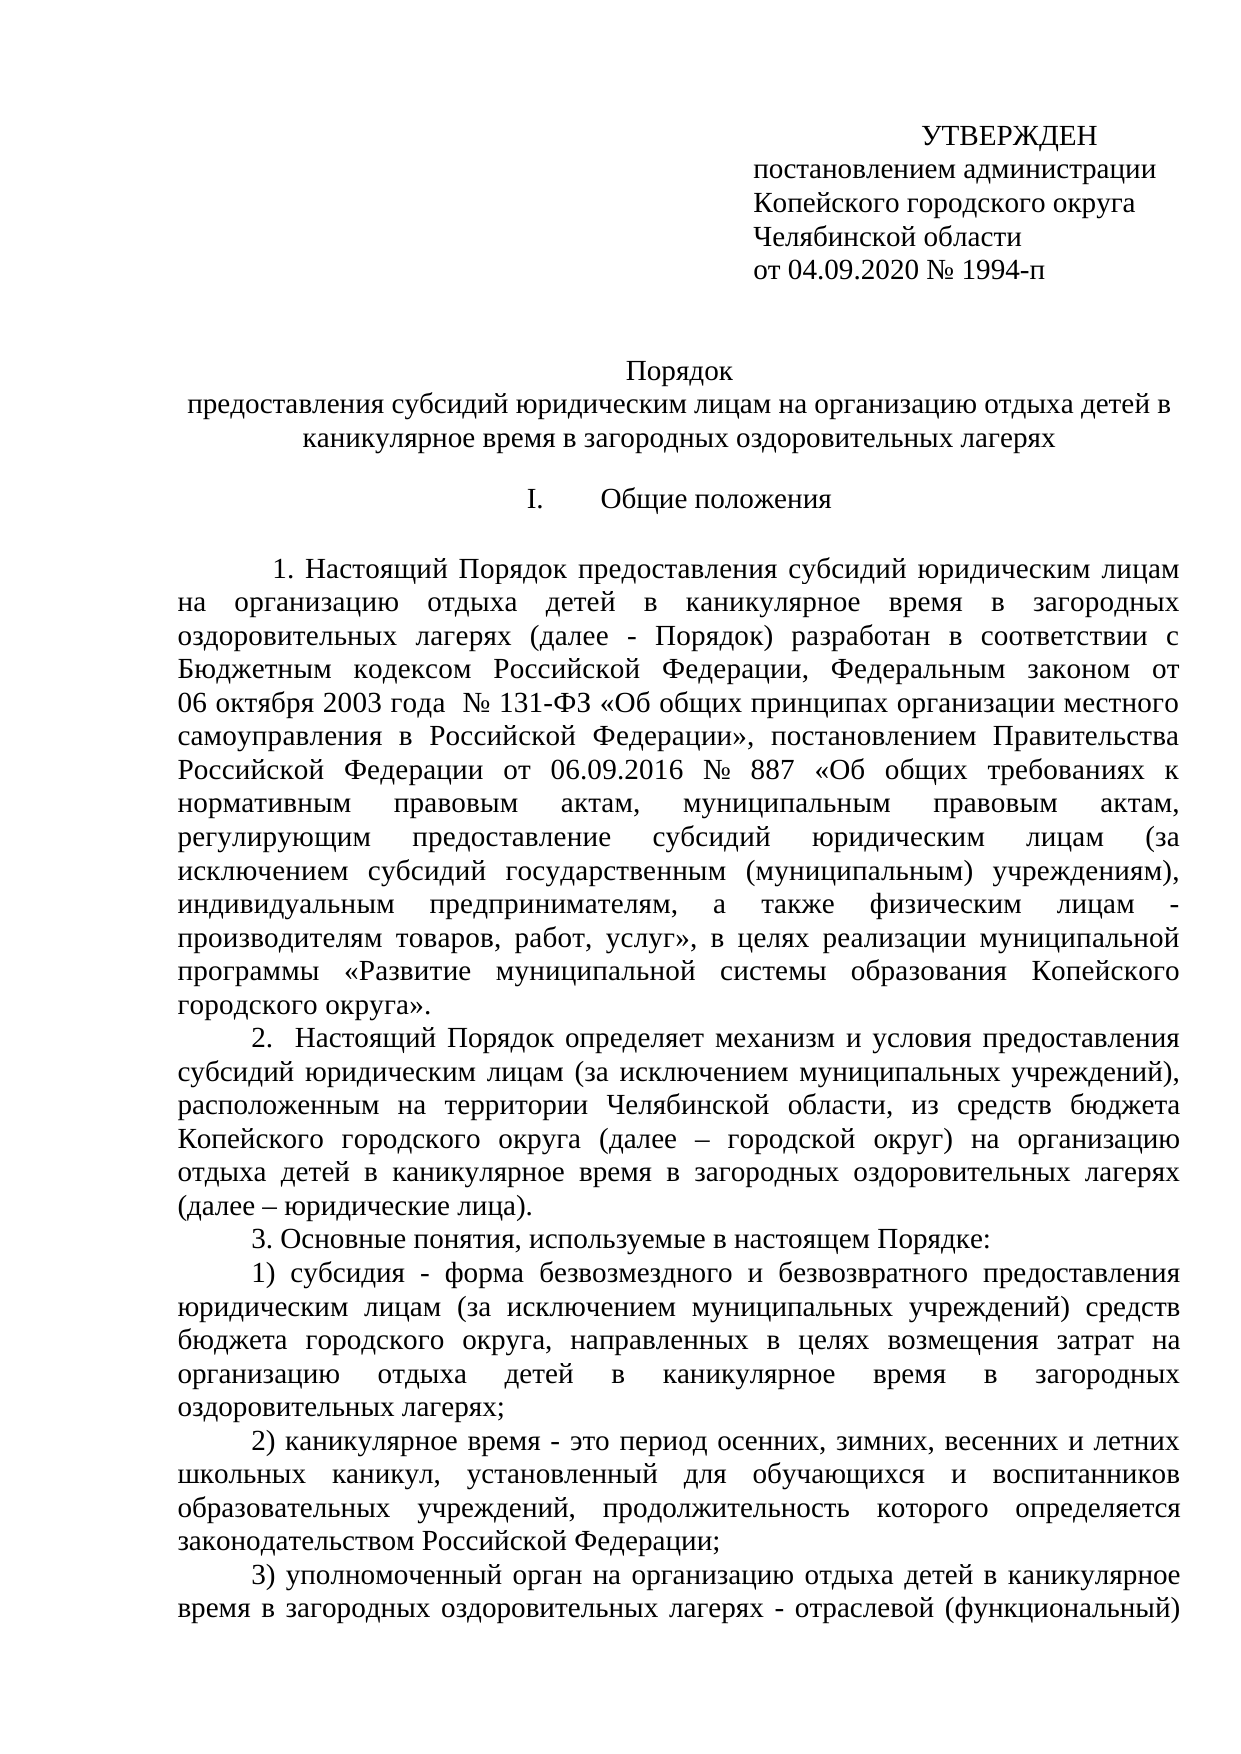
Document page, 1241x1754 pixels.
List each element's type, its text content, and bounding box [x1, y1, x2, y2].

title УТВЕРЖДЕН [753, 118, 1181, 152]
title постановлением администрации [753, 152, 1181, 185]
text 2. Настоящий Порядок определяет механизм и условия предоставления субсидий юридическим лицам (за исключением муниципальных учреждений), расположенным на территории Челябинской области, из средств бюджета Копейского городского округа (далее – городской округ) на организацию отдыха детей в каникулярное время в загородных оздоровительных лагерях (далее – юридические лица). [177, 1020, 1181, 1222]
title Копейского городского округа [753, 185, 1181, 219]
title от 04.09.2020 № 1994-п [753, 252, 1181, 286]
title Челябинской области [753, 219, 1181, 252]
text 3. Основные понятия, используемые в настоящем Порядке: [177, 1222, 1181, 1255]
title Порядок [177, 353, 1181, 386]
text 1) субсидия - форма безвозмездного и безвозвратного предоставления юридическим лицам (за исключением муниципальных учреждений) средств бюджета городского округа, направленных в целях возмещения затрат на организацию отдыха детей в каникулярное время в загородных оздоровительных лагерях; [177, 1255, 1181, 1423]
text 2) каникулярное время - это период осенних, зимних, весенних и летних школьных каникул, установленный для обучающихся и воспитанников образовательных учреждений, продолжительность которого определяется законодательством Российской Федерации; [177, 1423, 1181, 1557]
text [177, 1557, 1181, 1624]
text 1. Настоящий Порядок предоставления субсидий юридическим лицам на организацию отдыха детей в каникулярное время в загородных оздоровительных лагерях (далее - Порядок) разработан в соответствии с Бюджетным кодексом Российской Федерации, Федеральным законом от 06 октября 2003 года № 131-ФЗ «Об общих принципах организации местного самоуправления в Российской Федерации», постановлением Правительства Российской Федерации от 06.09.2016 № 887 «Об общих требованиях к нормативным правовым актам, муниципальным правовым актам, регулирующим предоставление субсидий юридическим лицам (за исключением субсидий государственным (муниципальным) учреждениям), индивидуальным предпринимателям, а также физическим лицам - производителям товаров, работ, услуг», в целях реализации муниципальной программы «Развитие муниципальной системы образования Копейского городского округа». [177, 651, 1181, 1020]
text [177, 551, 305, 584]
list Общие положения [177, 482, 1181, 515]
title предоставления субсидий юридическим лицам на организацию отдыха детей в каникулярное время в загородных оздоровительных лагерях [177, 386, 1181, 453]
